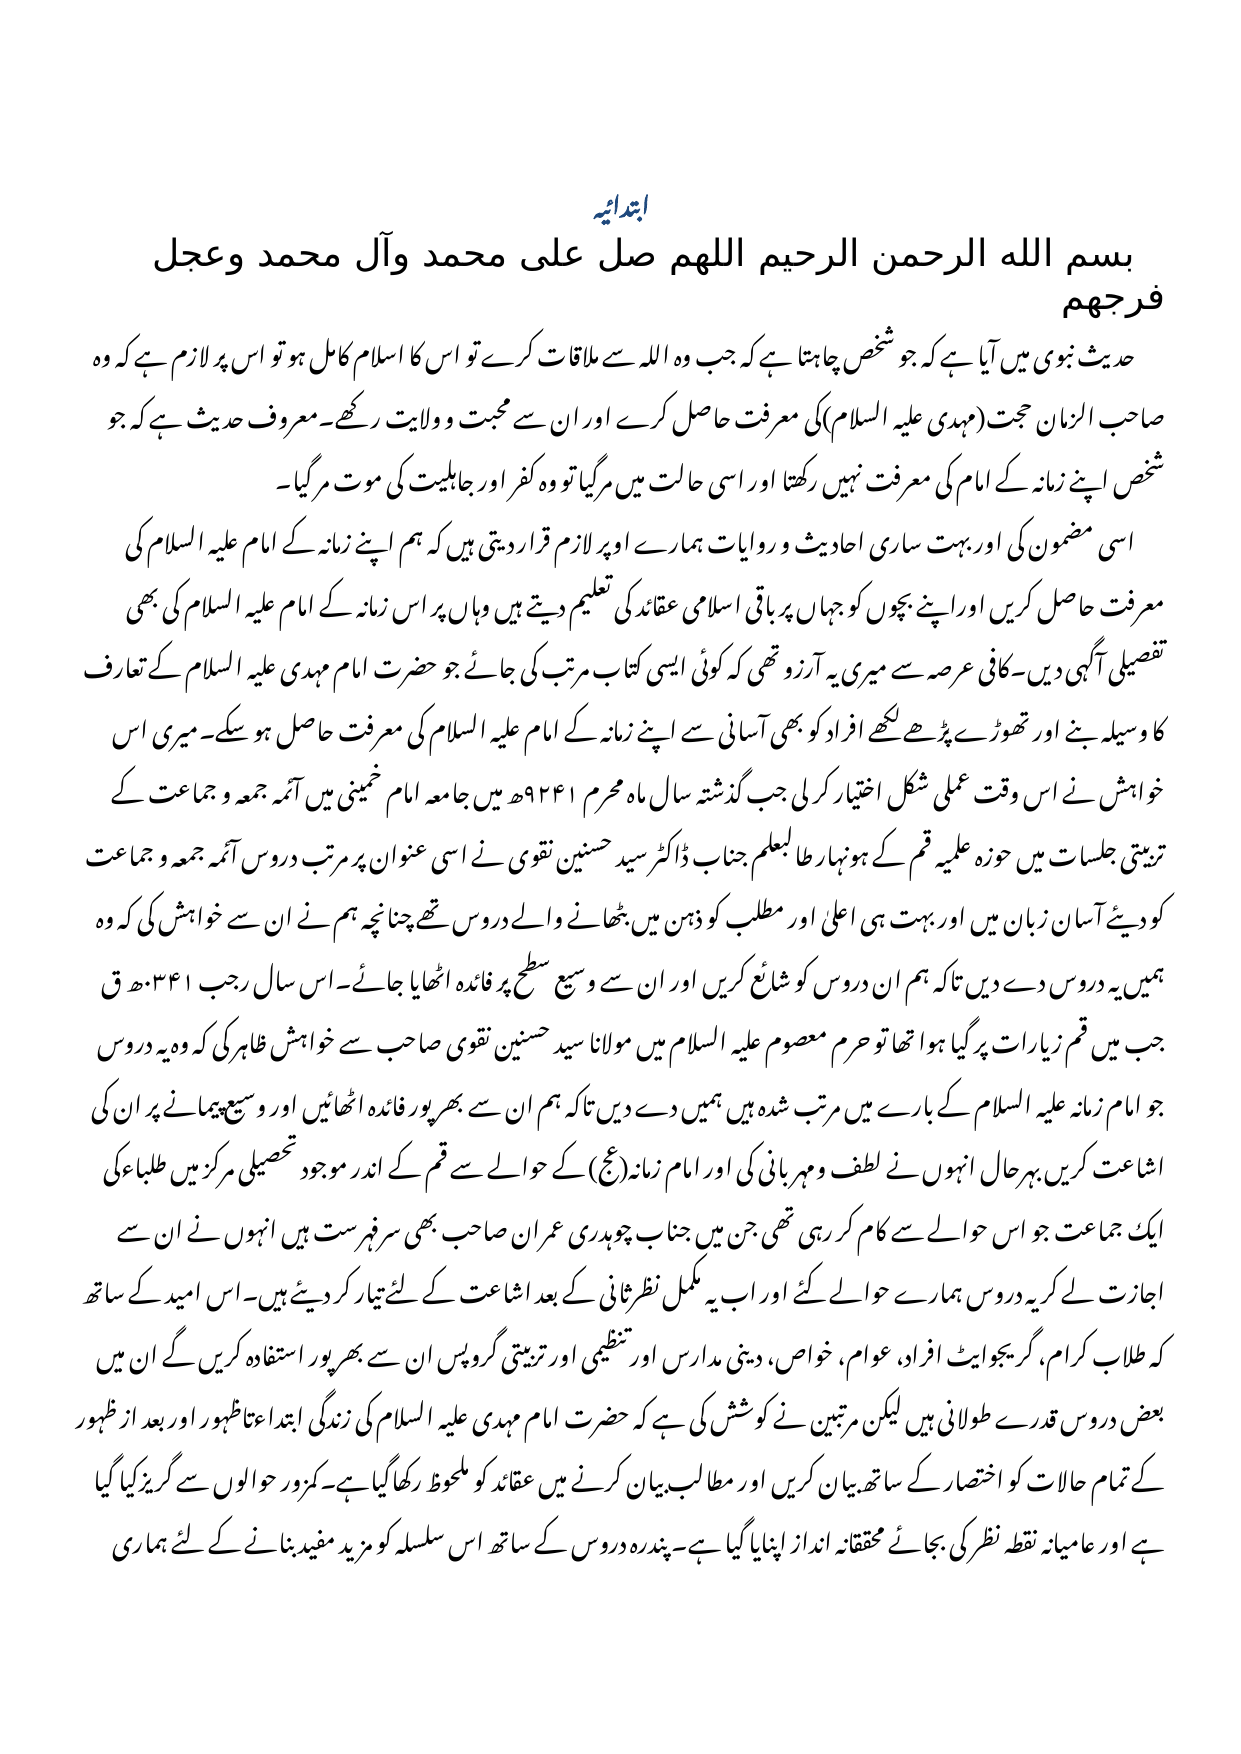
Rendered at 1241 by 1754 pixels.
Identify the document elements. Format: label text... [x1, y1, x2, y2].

text بسم الله الرحمن الرحیم اللهم صل علی محمد وآل محمد وعجل فرجهم [75, 231, 1165, 318]
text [75, 506, 1165, 1568]
subtitle ابتدائیہ [75, 169, 1165, 231]
text حدیث نبوی میں آیا ہے کہ جو شخص چاہتا ہے کہ جب وہ اللہ سے ملاقات کرے تو اس کا اسلام کامل ہو تو اس پر لازم ہے کہ وہ صاحب الزمان حجت(مہدی علیہ السلام)کی معرفت حاصل کرے اور ان سے محبت و ولایت رکھے۔معروف حدیث ہے کہ جو شخص اپنے زمانہ کے امام کی معرفت نہیں رکھتا اور اسی حالت میں مرگیا تو وہ کفر اور جاہلیت کی موت مر گیا۔ [75, 318, 1165, 506]
